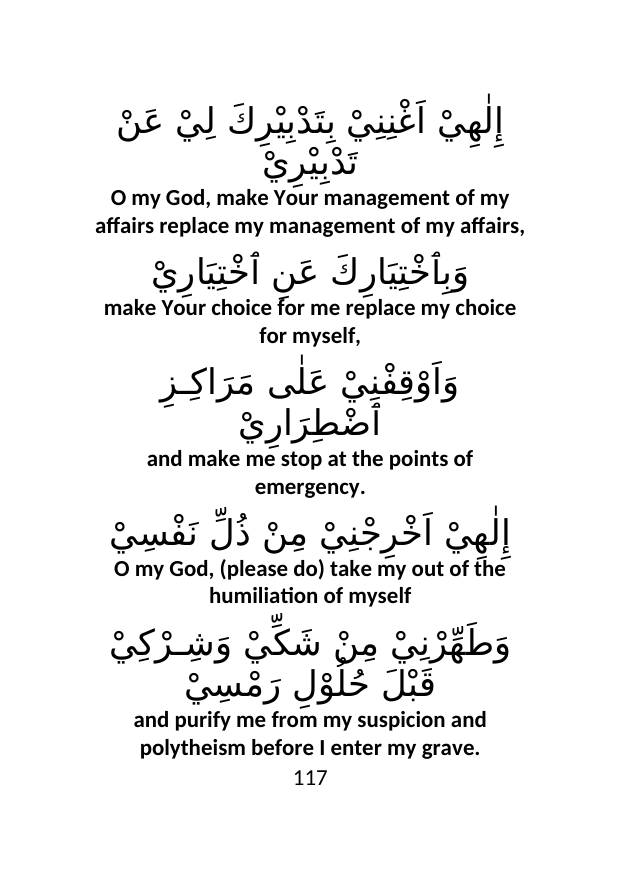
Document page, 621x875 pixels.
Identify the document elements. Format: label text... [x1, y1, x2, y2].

text and purify me from my suspicion and polytheism before I enter my grave. [90, 705, 530, 761]
text وَاَوْقِفْنِيْ عَلٰى مَرَاكِـزِ ٱضْطِرَارِيْ [90, 361, 530, 444]
text make Your choice for me replace my choice for myself, [90, 293, 530, 349]
text and make me stop at the points of emergency. [90, 444, 530, 500]
text وَبِٱخْتِيَارِكَ عَنِ ٱخْتِيَارِيْ [90, 252, 530, 293]
text وَطَهِّرْنِيْ مِنْ شَكِّيْ وَشِـرْكِيْ قَبْلَ حُلُوْلِ رَمْسِيْ [90, 622, 530, 705]
text إِلٰهِيْ اَخْرِجْنِيْ مِنْ ذُلِّ نَفْسِيْ [90, 512, 530, 554]
text O my God, (please do) take my out of the humiliation of myself [90, 554, 530, 610]
text إِلٰهِيْ اَغْنِنِيْ بِتَدْبِيْرِكَ لِيْ عَنْ تَدْبِيْرِيْ [90, 101, 530, 183]
text O my God, make Your management of my affairs replace my management of my affairs, [90, 183, 530, 239]
